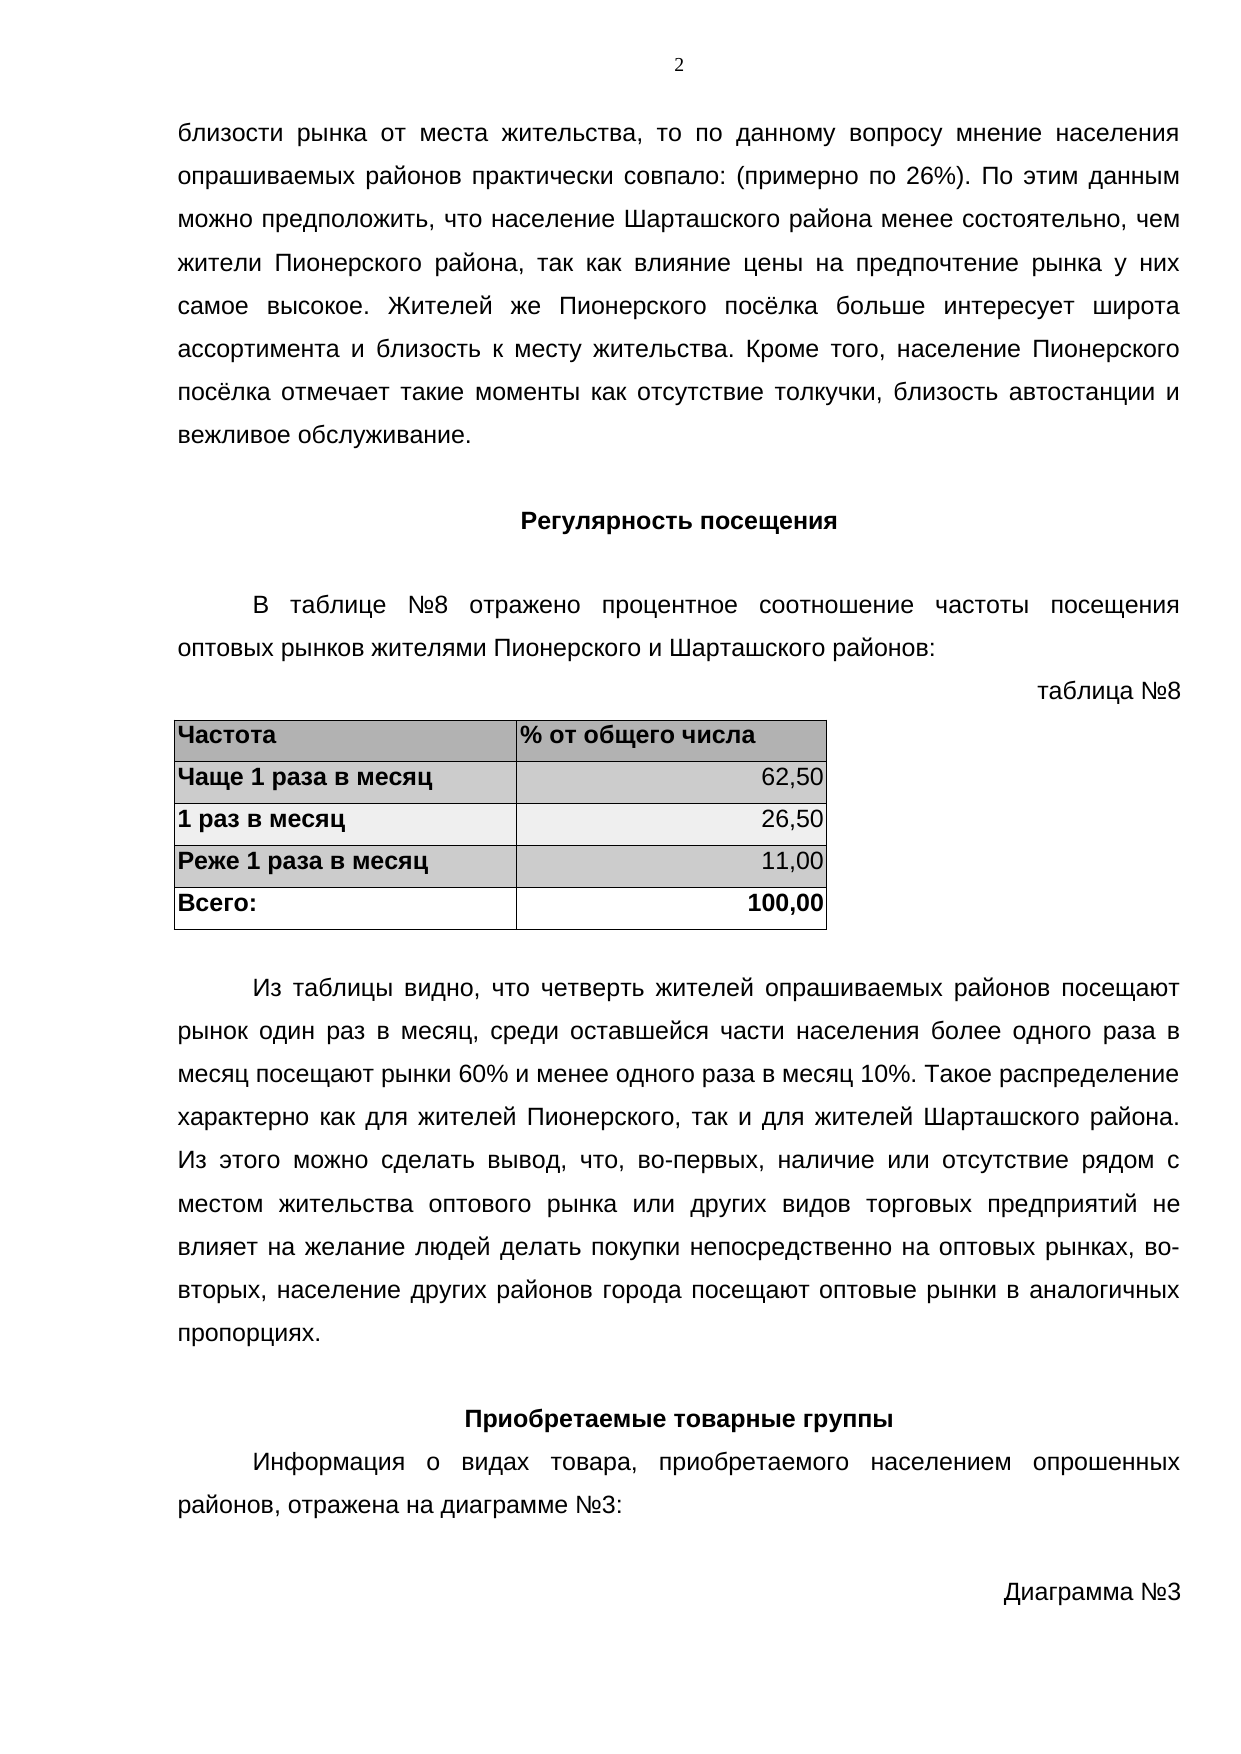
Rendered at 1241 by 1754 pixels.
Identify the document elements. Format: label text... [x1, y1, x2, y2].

text Информация о видах товара, приобретаемого населением опрошенных районов, отражена на диаграмме №3: [177, 1447, 1181, 1519]
table_header % от общего числа [517, 721, 826, 761]
text В таблице №8 отражено процентное соотношение частоты посещения оптовых рынков жителями Пионерского и Шарташского районов: [177, 590, 1181, 662]
table_cell 11,00 [517, 846, 826, 887]
table_cell 100,00 [517, 888, 826, 929]
table_header Частота [175, 721, 516, 761]
table_cell 26,50 [517, 804, 826, 845]
table_cell 62,50 [517, 762, 826, 803]
text Диаграмма №3 [177, 1577, 1181, 1606]
text Приобретаемые товарные группы [177, 1404, 1181, 1433]
text Из таблицы видно, что четверть жителей опрашиваемых районов посещают рынок один раз в месяц, среди оставшейся части населения более одного раза в месяц посещают рынки 60% и менее одного раза в месяц 10%. Такое распределение характерно как для жителей Пионерского, так и для жителей Шарташского района. Из этого можно сделать вывод, что, во-первых, наличие или отсутствие рядом с местом жительства оптового рынка или других видов торговых предприятий не влияет на желание людей делать покупки непосредственно на оптовых рынках, во-вторых, население других районов города посещают оптовые рынки в аналогичных пропорциях. [177, 973, 1181, 1347]
text таблица №8 [177, 676, 1181, 705]
table_cell Реже 1 раза в месяц [175, 846, 516, 887]
table_cell Всего: [175, 888, 516, 929]
table_cell 1 раз в месяц [175, 804, 516, 845]
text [177, 118, 1181, 449]
text Регулярность посещения [177, 506, 1181, 535]
table_cell Чаще 1 раза в месяц [175, 762, 516, 803]
